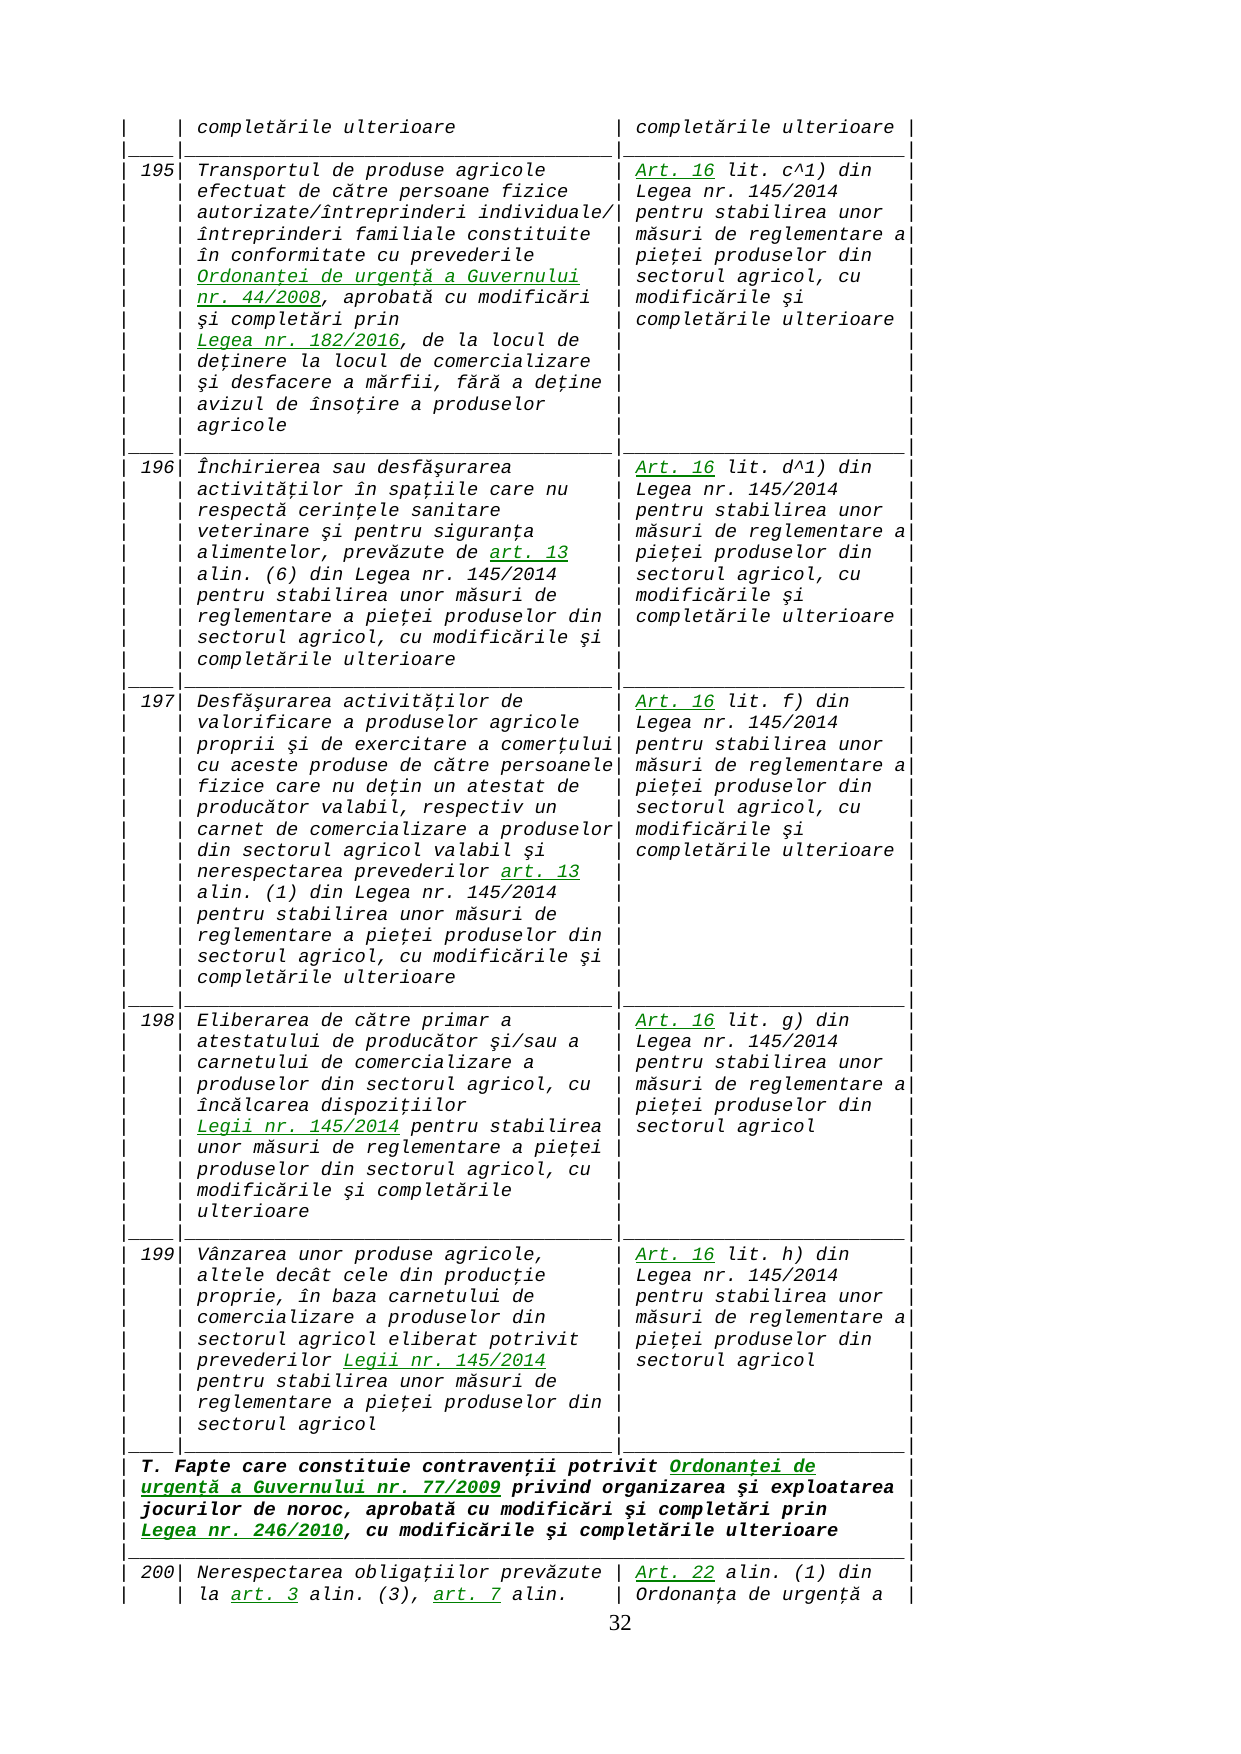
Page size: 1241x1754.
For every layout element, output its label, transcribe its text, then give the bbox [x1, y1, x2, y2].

text | | carnetului de comercializare a | pentru stabilirea unor | [118, 1053, 1122, 1074]
text | | proprii şi de exercitare a comerţului| pentru stabilirea unor | [118, 734, 1122, 756]
text | | sectorul agricol, cu modificările şi | | [118, 628, 1122, 649]
text |____|______________________________________|_________________________| [118, 437, 1122, 458]
text | | Ordonanţei de urgenţă a Guvernului | sectorul agricol, cu | [118, 267, 1122, 288]
text | | sectorul agricol eliberat potrivit | pieţei produselor din | [118, 1329, 1122, 1351]
text |_____________________________________________________________________| [118, 1542, 1122, 1563]
text | | deţinere la locul de comercializare | | [118, 352, 1122, 373]
text | | alin. (1) din Legea nr. 145/2014 | | [118, 883, 1122, 904]
text | | Legea nr. 182/2016, de la locul de | | [118, 331, 1122, 352]
text | | avizul de însoţire a produselor | | [118, 394, 1122, 416]
text | 200| Nerespectarea obligaţiilor prevăzute | Art. 22 alin. (1) din | [118, 1563, 1122, 1584]
text | | sectorul agricol | | [118, 1414, 1122, 1436]
text | | proprie, în baza carnetului de | pentru stabilirea unor | [118, 1287, 1122, 1308]
text | | efectuat de către persoane fizice | Legea nr. 145/2014 | [118, 182, 1122, 203]
text | | valorificare a produselor agricole | Legea nr. 145/2014 | [118, 713, 1122, 734]
text | Legea nr. 246/2010, cu modificările şi completările ulterioare | [118, 1521, 1122, 1542]
text | | reglementare a pieţei produselor din | completările ulterioare | [118, 607, 1122, 628]
text | | altele decât cele din producţie | Legea nr. 145/2014 | [118, 1266, 1122, 1287]
text | jocurilor de noroc, aprobată cu modificări şi completări prin | [118, 1499, 1122, 1521]
text | | completările ulterioare | | [118, 968, 1122, 989]
text |____|______________________________________|_________________________| [118, 1223, 1122, 1244]
text | 197| Desfăşurarea activităţilor de | Art. 16 lit. f) din | [118, 692, 1122, 713]
text | | sectorul agricol, cu modificările şi | | [118, 947, 1122, 968]
text | | reglementare a pieţei produselor din | | [118, 1393, 1122, 1414]
text | | pentru stabilirea unor măsuri de | modificările şi | [118, 586, 1122, 607]
text | | agricole | | [118, 416, 1122, 437]
text | | produselor din sectorul agricol, cu | | [118, 1159, 1122, 1181]
text | | şi completări prin | completările ulterioare | [118, 309, 1122, 331]
text | | încălcarea dispoziţiilor | pieţei produselor din | [118, 1096, 1122, 1117]
text | | la art. 3 alin. (3), art. 7 alin. | Ordonanţa de urgenţă a | [118, 1584, 1122, 1606]
text | | şi desfacere a mărfii, fără a deţine | | [118, 373, 1122, 394]
text | | modificările şi completările | | [118, 1181, 1122, 1202]
text | | pentru stabilirea unor măsuri de | | [118, 1372, 1122, 1393]
text | | nerespectarea prevederilor art. 13 | | [118, 862, 1122, 883]
text | 196| Închirierea sau desfăşurarea | Art. 16 lit. d^1) din | [118, 458, 1122, 479]
text | | comercializare a produselor din | măsuri de reglementare a| [118, 1308, 1122, 1329]
text | | completările ulterioare | | [118, 649, 1122, 671]
text | | veterinare şi pentru siguranţa | măsuri de reglementare a| [118, 522, 1122, 543]
text | | produselor din sectorul agricol, cu | măsuri de reglementare a| [118, 1074, 1122, 1096]
text |____|______________________________________|_________________________| [118, 989, 1122, 1011]
text | 198| Eliberarea de către primar a | Art. 16 lit. g) din | [118, 1011, 1122, 1032]
text | | autorizate/întreprinderi individuale/| pentru stabilirea unor | [118, 203, 1122, 224]
text | | producător valabil, respectiv un | sectorul agricol, cu | [118, 798, 1122, 819]
text | | întreprinderi familiale constituite | măsuri de reglementare a| [118, 224, 1122, 246]
text | | nr. 44/2008, aprobată cu modificări | modificările şi | [118, 288, 1122, 309]
text | | completările ulterioare | completările ulterioare | [118, 118, 1122, 139]
text | | în conformitate cu prevederile | pieţei produselor din | [118, 246, 1122, 267]
text |____|______________________________________|_________________________| [118, 671, 1122, 692]
text |____|______________________________________|_________________________| [118, 1436, 1122, 1457]
text | | prevederilor Legii nr. 145/2014 | sectorul agricol | [118, 1351, 1122, 1372]
text | 195| Transportul de produse agricole | Art. 16 lit. c^1) din | [118, 161, 1122, 182]
text | | pentru stabilirea unor măsuri de | | [118, 904, 1122, 926]
text | | din sectorul agricol valabil şi | completările ulterioare | [118, 841, 1122, 862]
text | | unor măsuri de reglementare a pieţei | | [118, 1138, 1122, 1159]
text | urgenţă a Guvernului nr. 77/2009 privind organizarea şi exploatarea | [118, 1478, 1122, 1499]
text | | cu aceste produse de către persoanele| măsuri de reglementare a| [118, 756, 1122, 777]
text | | fizice care nu deţin un atestat de | pieţei produselor din | [118, 777, 1122, 798]
text | | Legii nr. 145/2014 pentru stabilirea | sectorul agricol | [118, 1117, 1122, 1138]
text | | alimentelor, prevăzute de art. 13 | pieţei produselor din | [118, 543, 1122, 564]
text | T. Fapte care constituie contravenţii potrivit Ordonanţei de | [118, 1457, 1122, 1478]
text | | activităţilor în spaţiile care nu | Legea nr. 145/2014 | [118, 479, 1122, 501]
text | | alin. (6) din Legea nr. 145/2014 | sectorul agricol, cu | [118, 564, 1122, 586]
text | | carnet de comercializare a produselor| modificările şi | [118, 819, 1122, 841]
text |____|______________________________________|_________________________| [118, 139, 1122, 161]
text | | atestatului de producător şi/sau a | Legea nr. 145/2014 | [118, 1032, 1122, 1053]
text | | respectă cerinţele sanitare | pentru stabilirea unor | [118, 501, 1122, 522]
text | | reglementare a pieţei produselor din | | [118, 926, 1122, 947]
text | | ulterioare | | [118, 1202, 1122, 1223]
text | 199| Vânzarea unor produse agricole, | Art. 16 lit. h) din | [118, 1244, 1122, 1266]
